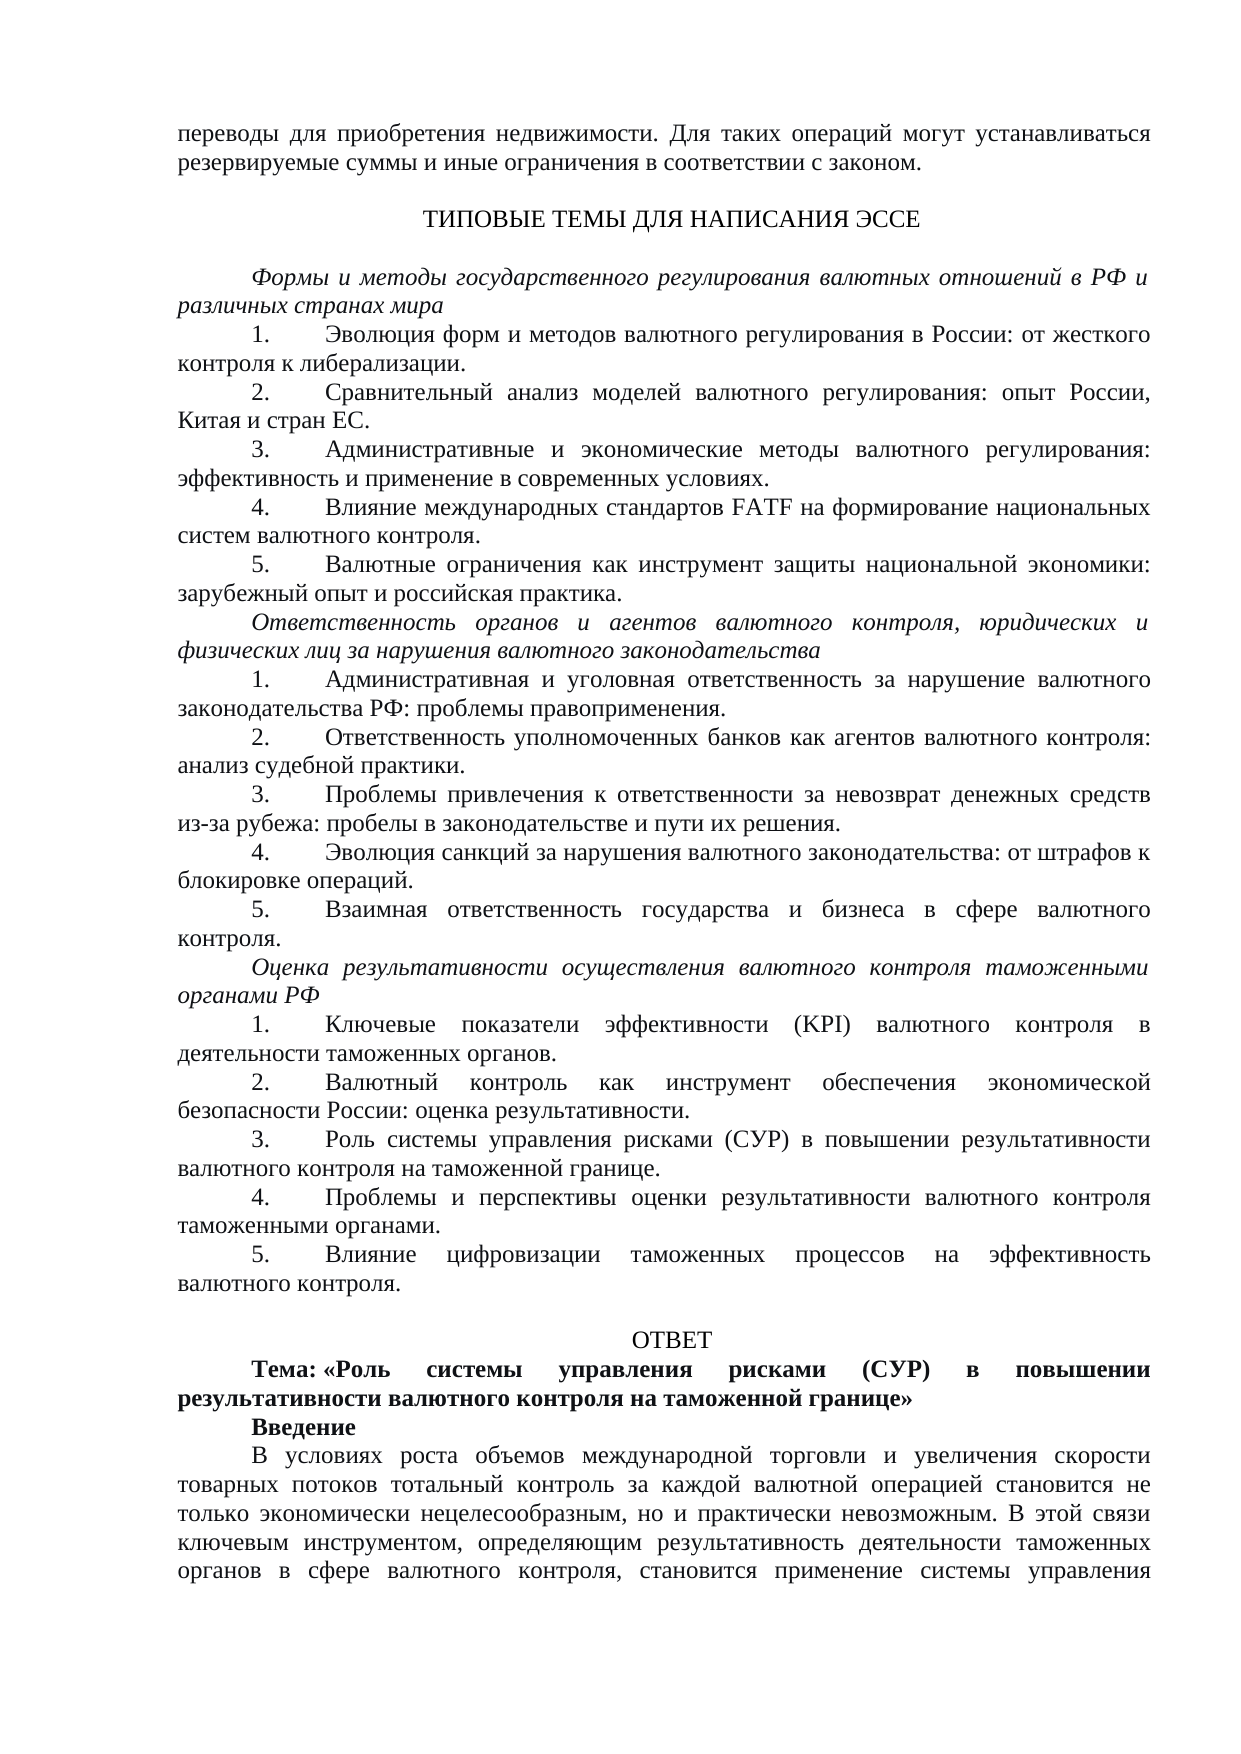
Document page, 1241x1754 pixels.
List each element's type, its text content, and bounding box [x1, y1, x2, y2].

list Эволюция форм и методов валютного регулирования в России: от жесткого контроля к либерализации. [177, 319, 1152, 377]
list Эволюция санкций за нарушения валютного законодательства: от штрафов к блокировке операций. [177, 837, 1152, 894]
list Валютный контроль как инструмент обеспечения экономической безопасности России: оценка результативности. [177, 1067, 1152, 1124]
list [177, 118, 1152, 176]
subtitle Ответственность органов и агентов валютного контроля, юридических и физических лиц за нарушения валютного законодательства [177, 607, 1152, 664]
text ТИПОВЫЕ ТЕМЫ ДЛЯ НАПИСАНИЯ ЭССЕ [192, 204, 1152, 233]
list Проблемы и перспективы оценки результативности валютного контроля таможенными органами. [177, 1182, 1152, 1239]
list Взаимная ответственность государства и бизнеса в сфере валютного контроля. [177, 894, 1152, 952]
list Влияние международных стандартов FATF на формирование национальных систем валютного контроля. [177, 492, 1152, 549]
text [177, 1441, 1152, 1584]
list Ключевые показатели эффективности (KPI) валютного контроля в деятельности таможенных органов. [177, 1009, 1152, 1067]
list Административная и уголовная ответственность за нарушение валютного законодательства РФ: проблемы правоприменения. [177, 664, 1152, 722]
subtitle Формы и методы государственного регулирования валютных отношений в РФ и различных странах мира [177, 262, 1152, 319]
list Административные и экономические методы валютного регулирования: эффективность и применение в современных условиях. [177, 434, 1152, 492]
list Роль системы управления рисками (СУР) в повышении результативности валютного контроля на таможенной границе. [177, 1124, 1152, 1182]
subtitle Оценка результативности осуществления валютного контроля таможенными органами РФ [177, 952, 1152, 1009]
list Влияние цифровизации таможенных процессов на эффективность валютного контроля. [177, 1239, 1152, 1297]
list Валютные ограничения как инструмент защиты национальной экономики: зарубежный опыт и российская практика. [177, 549, 1152, 607]
list Ответственность уполномоченных банков как агентов валютного контроля: анализ судебной практики. [177, 722, 1152, 779]
text ОТВЕТ [192, 1326, 1152, 1354]
text Тема: «Роль системы управления рисками (СУР) в повышении результативности валютного контроля на таможенной границе» [177, 1354, 1152, 1412]
list Проблемы привлечения к ответственности за невозврат денежных средств из-за рубежа: пробелы в законодательстве и пути их решения. [177, 779, 1152, 837]
text Введение [177, 1412, 1152, 1441]
list Сравнительный анализ моделей валютного регулирования: опыт России, Китая и стран ЕС. [177, 377, 1152, 434]
